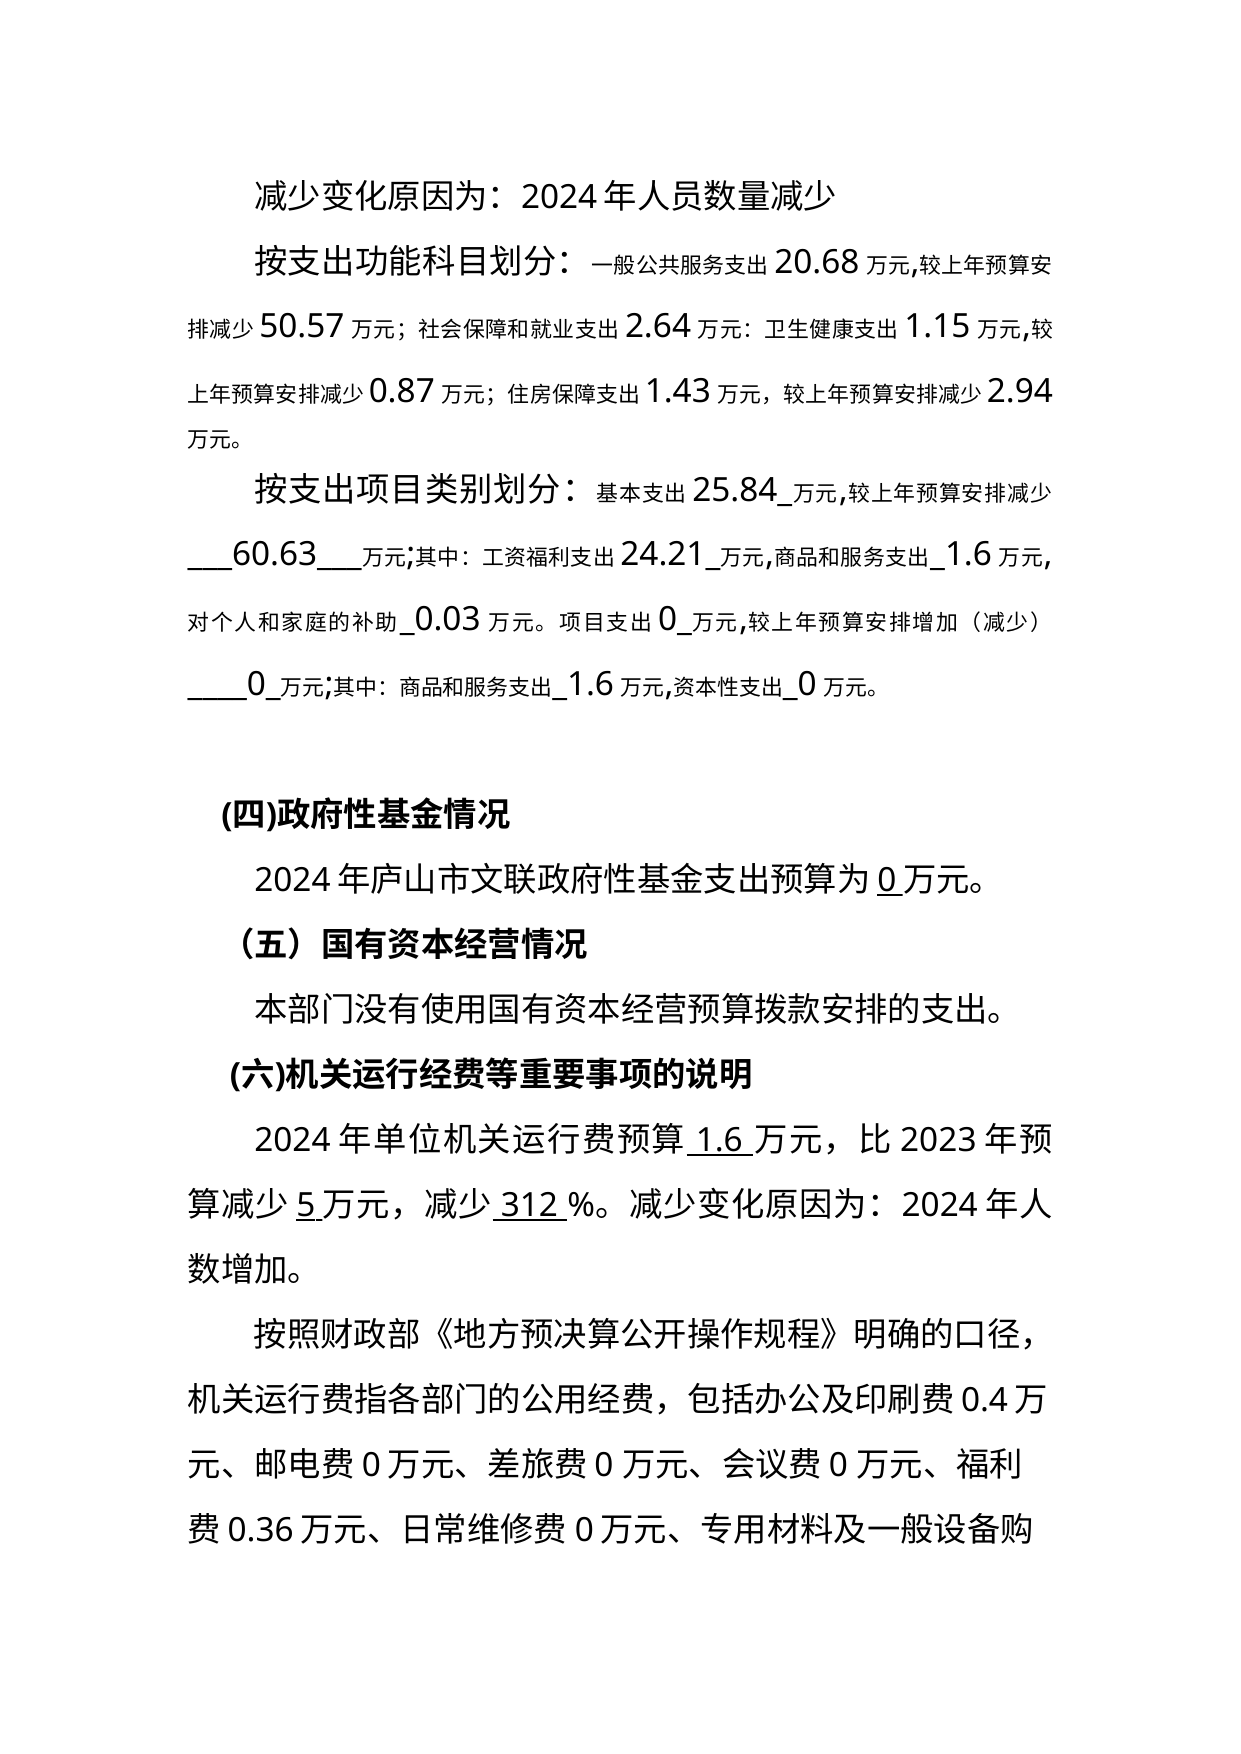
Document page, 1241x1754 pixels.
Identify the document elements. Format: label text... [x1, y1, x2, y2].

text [187, 1299, 1053, 1559]
text 2024年庐山市文联政府性基金支出预算为0万元。 [187, 844, 1053, 909]
text 按支出项目类别划分：基本支出25.84_万元,较上年预算安排减少___60.63___万元;其中：工资福利支出24.21_万元,商品和服务支出_1.6万元,对个人和家庭的补助_0.03万元。项目支出0_万元,较上年预算安排增加（减少）____0_万元;其中：商品和服务支出_1.6万元,资本性支出_0万元。 [187, 454, 1053, 714]
text (六)机关运行经费等重要事项的说明 [187, 1039, 1053, 1104]
text 2024年单位机关运行费预算 1.6 万元，比2023年预算减少5万元，减少 312 %。减少变化原因为：2024年人数增加。 [187, 1104, 1053, 1299]
text 减少变化原因为：2024年人员数量减少 [187, 162, 1053, 227]
text （五）国有资本经营情况 [187, 909, 1053, 974]
text 按支出功能科目划分：一般公共服务支出20.68万元,较上年预算安排减少50.57万元；社会保障和就业支出2.64万元：卫生健康支出1.15万元,较上年预算安排减少0.87万元；住房保障支出1.43万元，较上年预算安排减少2.94万元。 [187, 227, 1053, 454]
text (四)政府性基金情况 [187, 779, 1053, 844]
text 本部门没有使用国有资本经营预算拨款安排的支出。 [187, 974, 1053, 1039]
